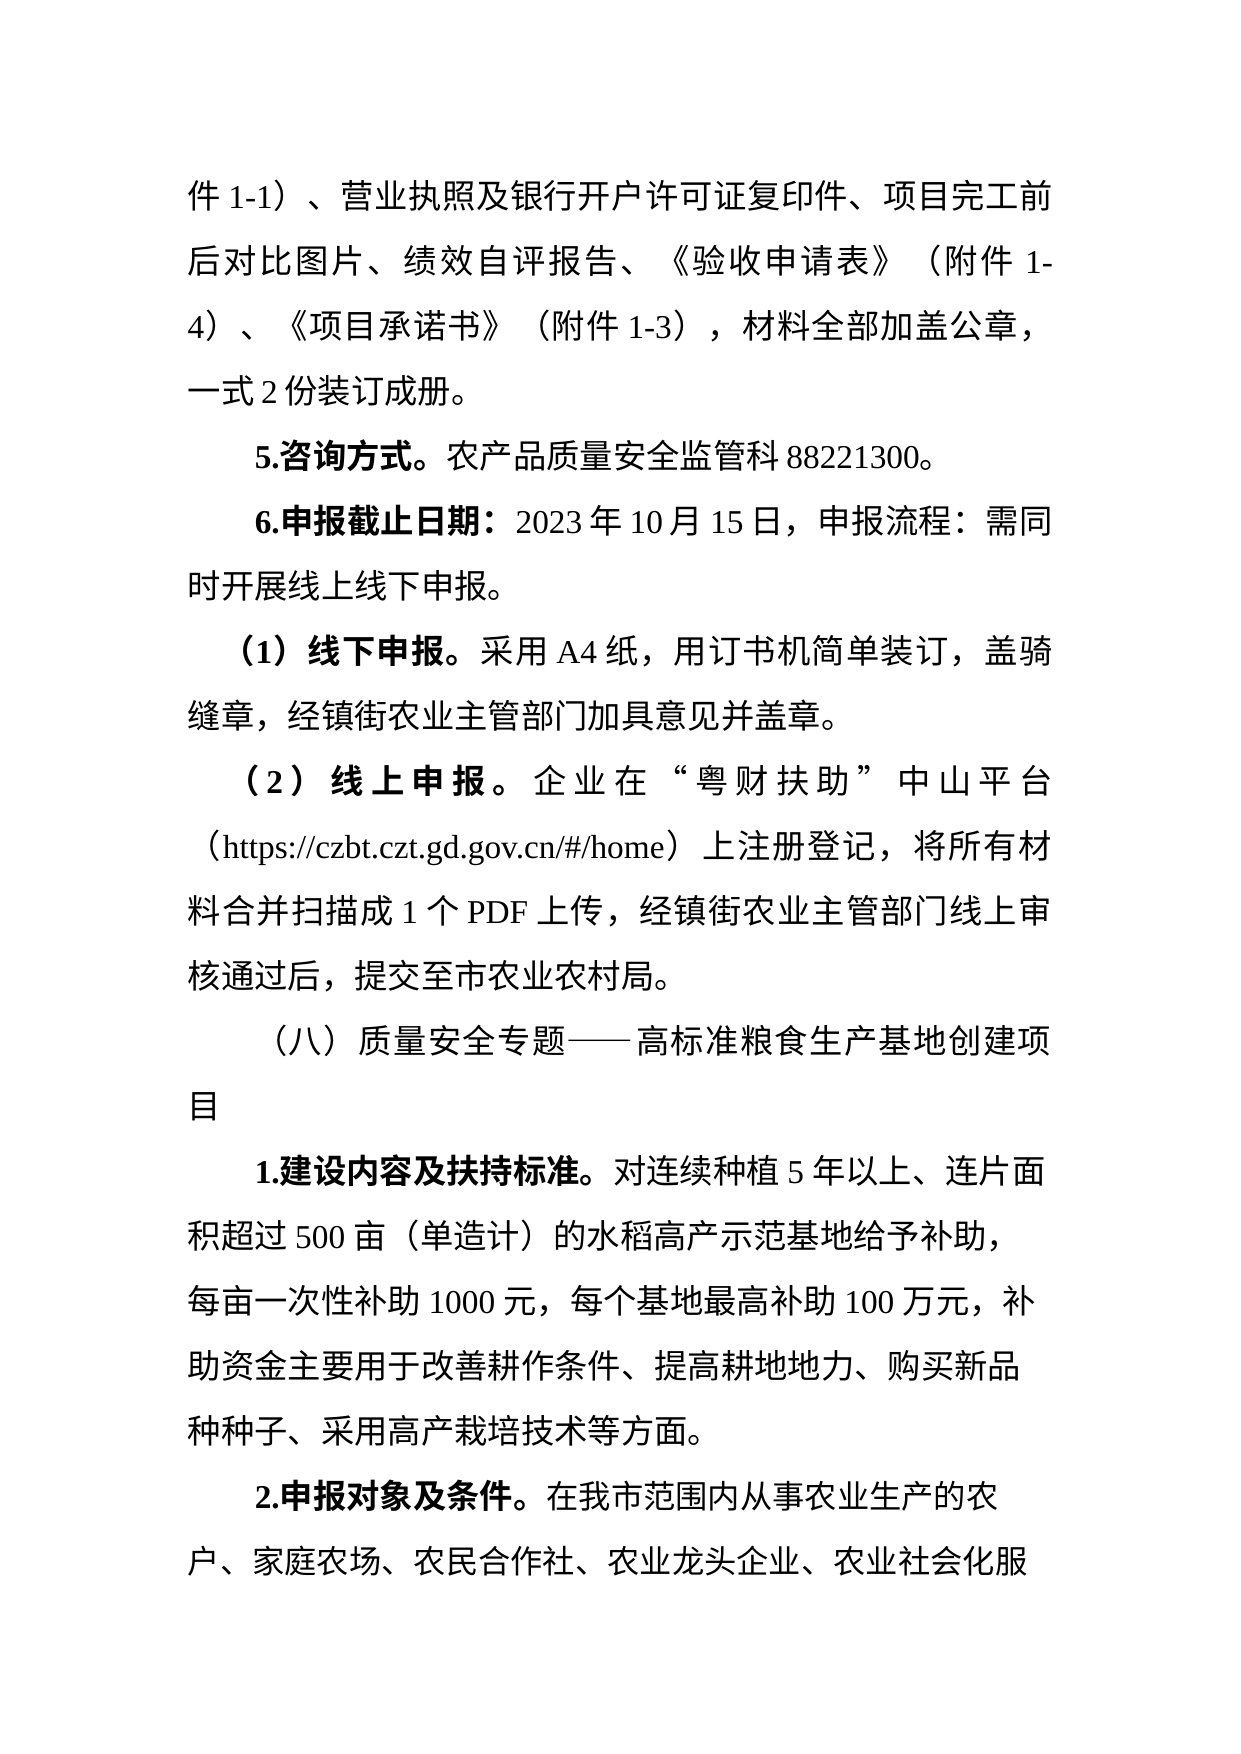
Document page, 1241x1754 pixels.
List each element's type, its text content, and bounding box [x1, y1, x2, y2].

list （1）线下申报。采用A4纸，用订书机简单装订，盖骑缝章，经镇街农业主管部门加具意见并盖章。 （2）线上申报。企业在“粤财扶助”中山平台（https://czbt.czt.gd.gov.cn/#/home）上注册登记，将所有材料合并扫描成1个PDF上传，经镇街农业主管部门线上审核通过后，提交至市农业农村局。 [187, 617, 1053, 1007]
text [187, 1462, 1053, 1592]
subtitle 5.咨询方式。农产品质量安全监管科88221300。 [187, 422, 1053, 487]
text 1.建设内容及扶持标准。对连续种植 5 年以上、连片面积超过 500 亩（单造计）的水稻高产示范基地给予补助，每亩一次性补助 1000 元，每个基地最高补助 100 万元，补助资金主要用于改善耕作条件、提高耕地地力、购买新品种种子、采用高产栽培技术等方面。 [187, 1137, 1053, 1462]
list 6.申报截止日期：2023年10月15日，申报流程：需同时开展线上线下申报。 [187, 487, 1053, 617]
list （八）质量安全专题——高标准粮食生产基地创建项目 [187, 1007, 1053, 1137]
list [187, 162, 1053, 422]
